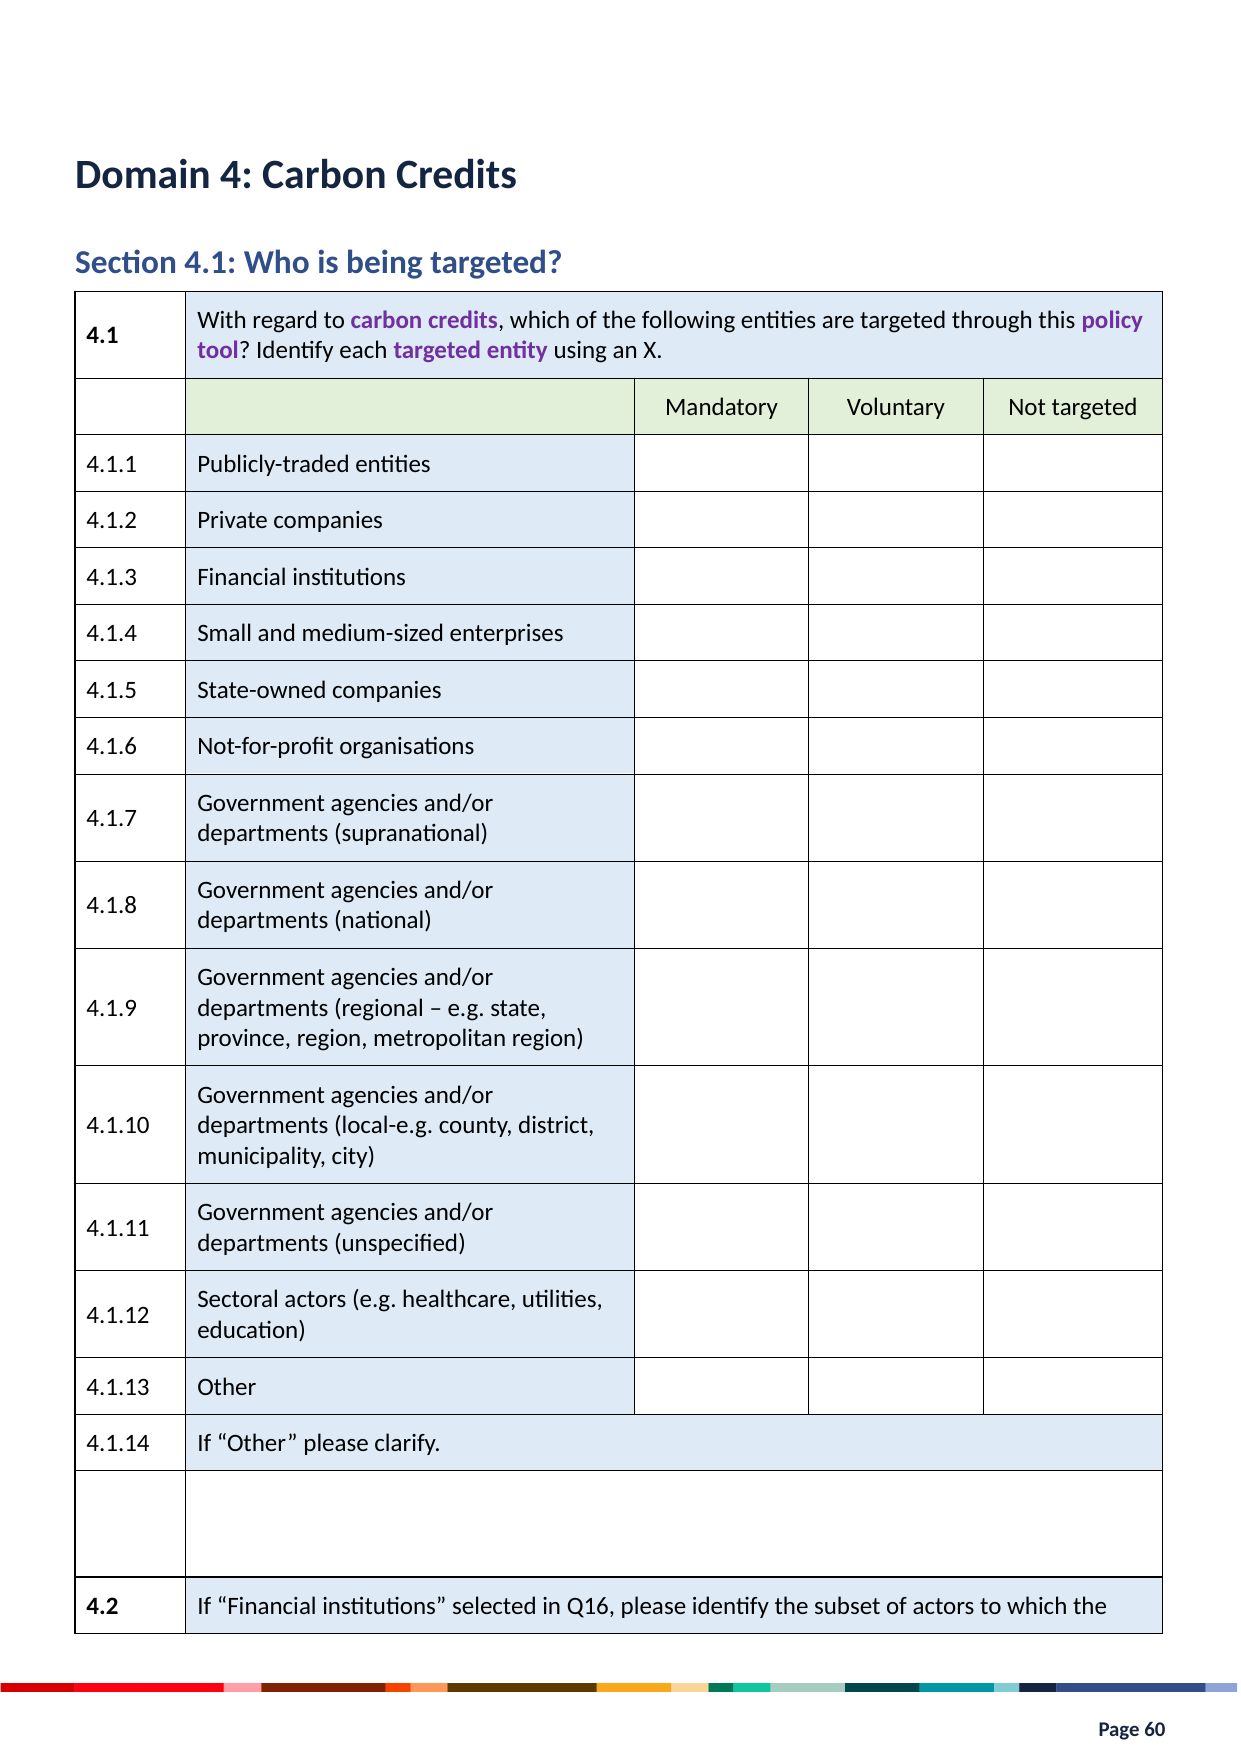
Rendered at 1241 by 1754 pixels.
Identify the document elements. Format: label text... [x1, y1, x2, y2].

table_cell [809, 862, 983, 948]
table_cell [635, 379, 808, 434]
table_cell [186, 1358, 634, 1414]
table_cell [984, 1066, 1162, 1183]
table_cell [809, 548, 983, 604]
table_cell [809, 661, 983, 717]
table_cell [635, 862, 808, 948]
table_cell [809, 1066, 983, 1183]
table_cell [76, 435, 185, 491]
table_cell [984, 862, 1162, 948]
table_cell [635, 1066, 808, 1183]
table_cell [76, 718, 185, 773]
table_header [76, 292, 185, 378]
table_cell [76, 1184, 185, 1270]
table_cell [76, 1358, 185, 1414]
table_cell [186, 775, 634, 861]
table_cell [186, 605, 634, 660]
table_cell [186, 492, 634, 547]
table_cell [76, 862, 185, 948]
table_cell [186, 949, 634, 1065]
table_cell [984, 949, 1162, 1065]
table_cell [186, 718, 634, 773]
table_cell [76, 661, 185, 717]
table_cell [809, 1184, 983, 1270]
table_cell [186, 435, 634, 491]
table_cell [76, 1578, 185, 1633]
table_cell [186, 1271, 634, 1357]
subtitle Section 4.1: Who is being targeted? [75, 241, 1165, 282]
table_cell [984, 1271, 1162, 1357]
picture [0, 1683, 1236, 1692]
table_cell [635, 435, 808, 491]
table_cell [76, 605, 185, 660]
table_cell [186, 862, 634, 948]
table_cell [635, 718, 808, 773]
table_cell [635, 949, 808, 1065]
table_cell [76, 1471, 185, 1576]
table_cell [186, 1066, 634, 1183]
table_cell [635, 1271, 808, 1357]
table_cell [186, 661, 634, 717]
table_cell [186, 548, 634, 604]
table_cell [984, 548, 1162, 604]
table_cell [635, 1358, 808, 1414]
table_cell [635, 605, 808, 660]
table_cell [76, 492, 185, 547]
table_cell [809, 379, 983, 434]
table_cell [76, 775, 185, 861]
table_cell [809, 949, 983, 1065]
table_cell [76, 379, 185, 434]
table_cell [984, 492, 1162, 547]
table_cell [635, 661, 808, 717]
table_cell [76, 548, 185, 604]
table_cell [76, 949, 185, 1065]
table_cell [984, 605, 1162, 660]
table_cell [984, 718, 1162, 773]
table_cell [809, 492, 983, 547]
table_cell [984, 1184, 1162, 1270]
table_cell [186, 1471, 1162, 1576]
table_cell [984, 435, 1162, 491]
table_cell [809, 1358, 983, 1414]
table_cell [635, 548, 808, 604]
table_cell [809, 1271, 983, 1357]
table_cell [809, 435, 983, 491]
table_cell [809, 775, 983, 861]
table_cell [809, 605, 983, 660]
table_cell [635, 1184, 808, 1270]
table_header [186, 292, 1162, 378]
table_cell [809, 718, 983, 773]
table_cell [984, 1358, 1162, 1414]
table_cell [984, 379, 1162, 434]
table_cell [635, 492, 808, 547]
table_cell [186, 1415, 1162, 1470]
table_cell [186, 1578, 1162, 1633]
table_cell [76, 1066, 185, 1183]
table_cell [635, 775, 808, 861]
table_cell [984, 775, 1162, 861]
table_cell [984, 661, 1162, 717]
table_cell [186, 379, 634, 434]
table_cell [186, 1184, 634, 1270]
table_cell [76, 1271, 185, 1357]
subtitle Domain 4: Carbon Credits [75, 148, 1165, 199]
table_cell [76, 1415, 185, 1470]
